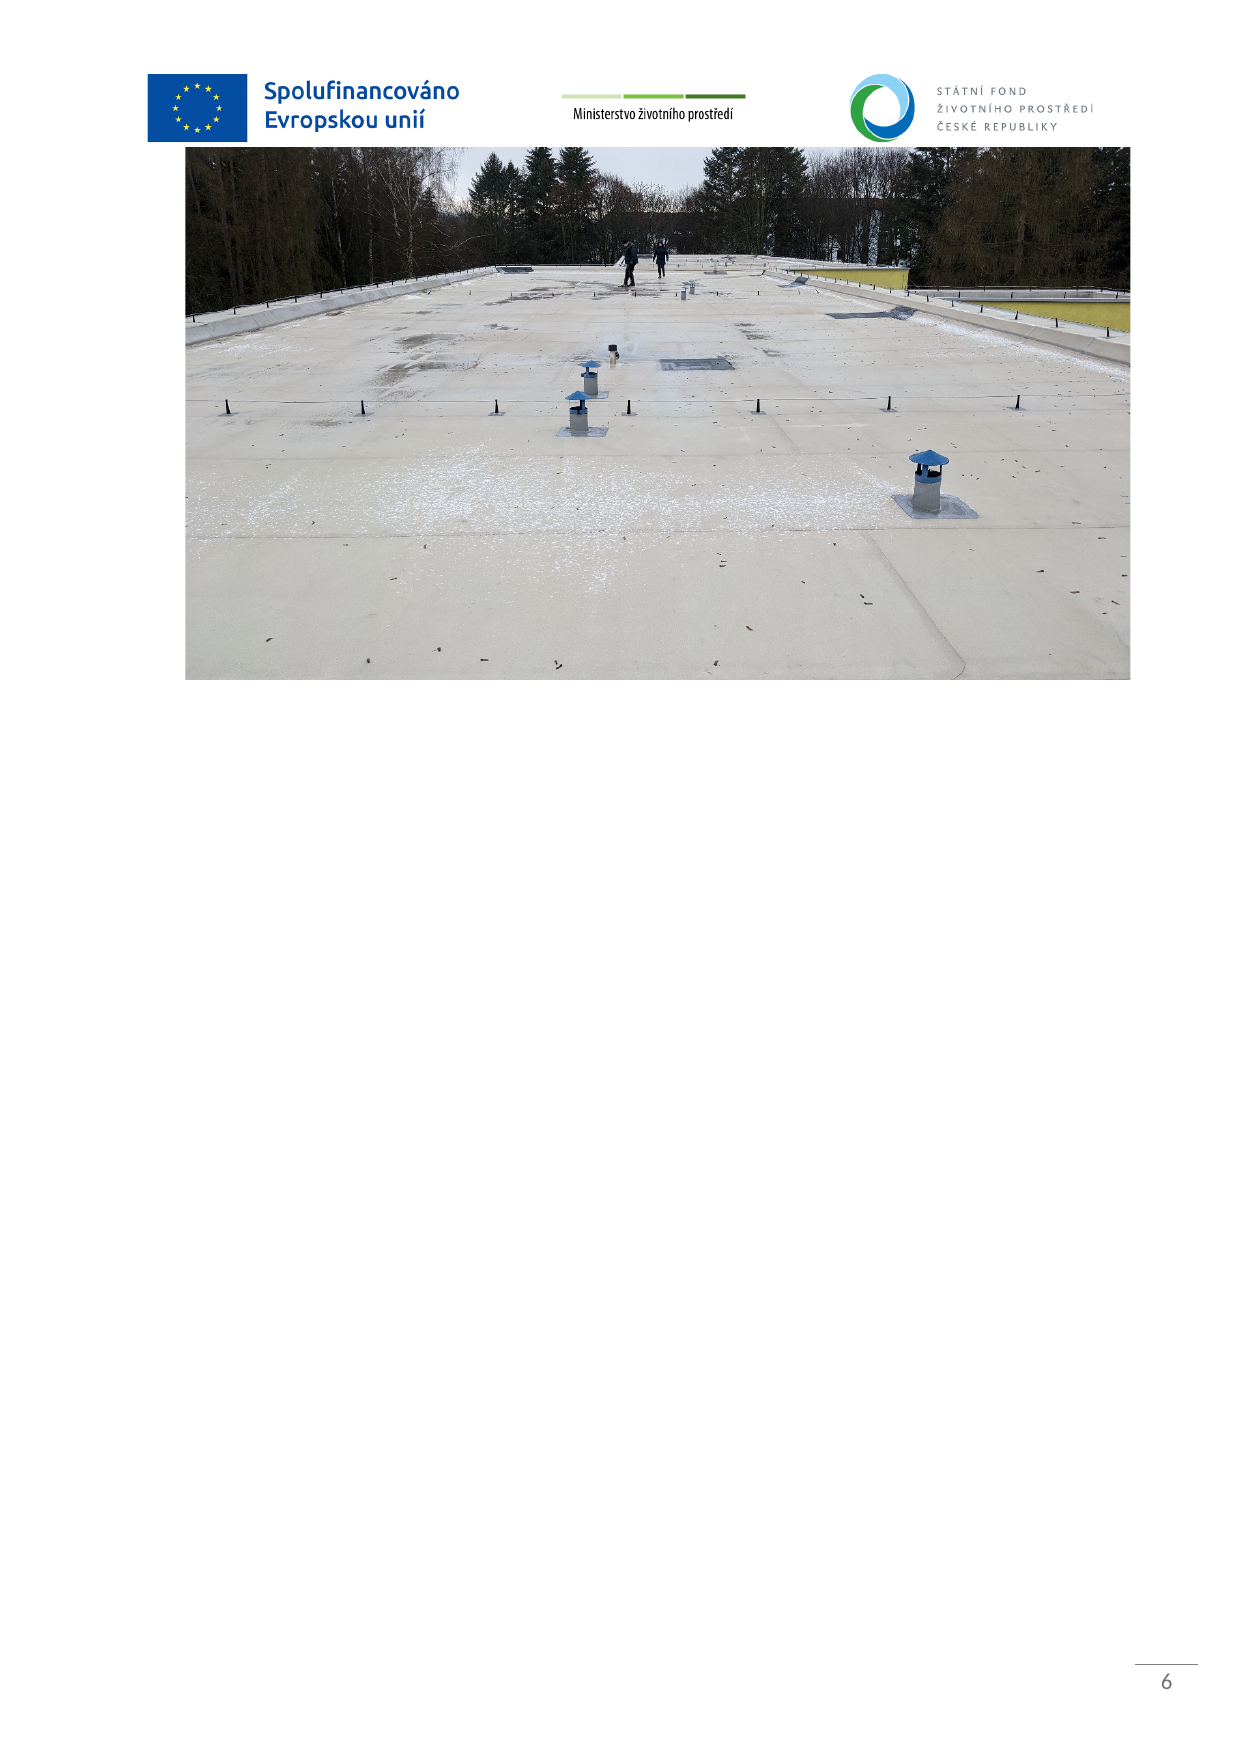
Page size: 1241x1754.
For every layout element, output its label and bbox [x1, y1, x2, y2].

picture [185, 147, 1131, 680]
picture [147, 73, 1093, 143]
